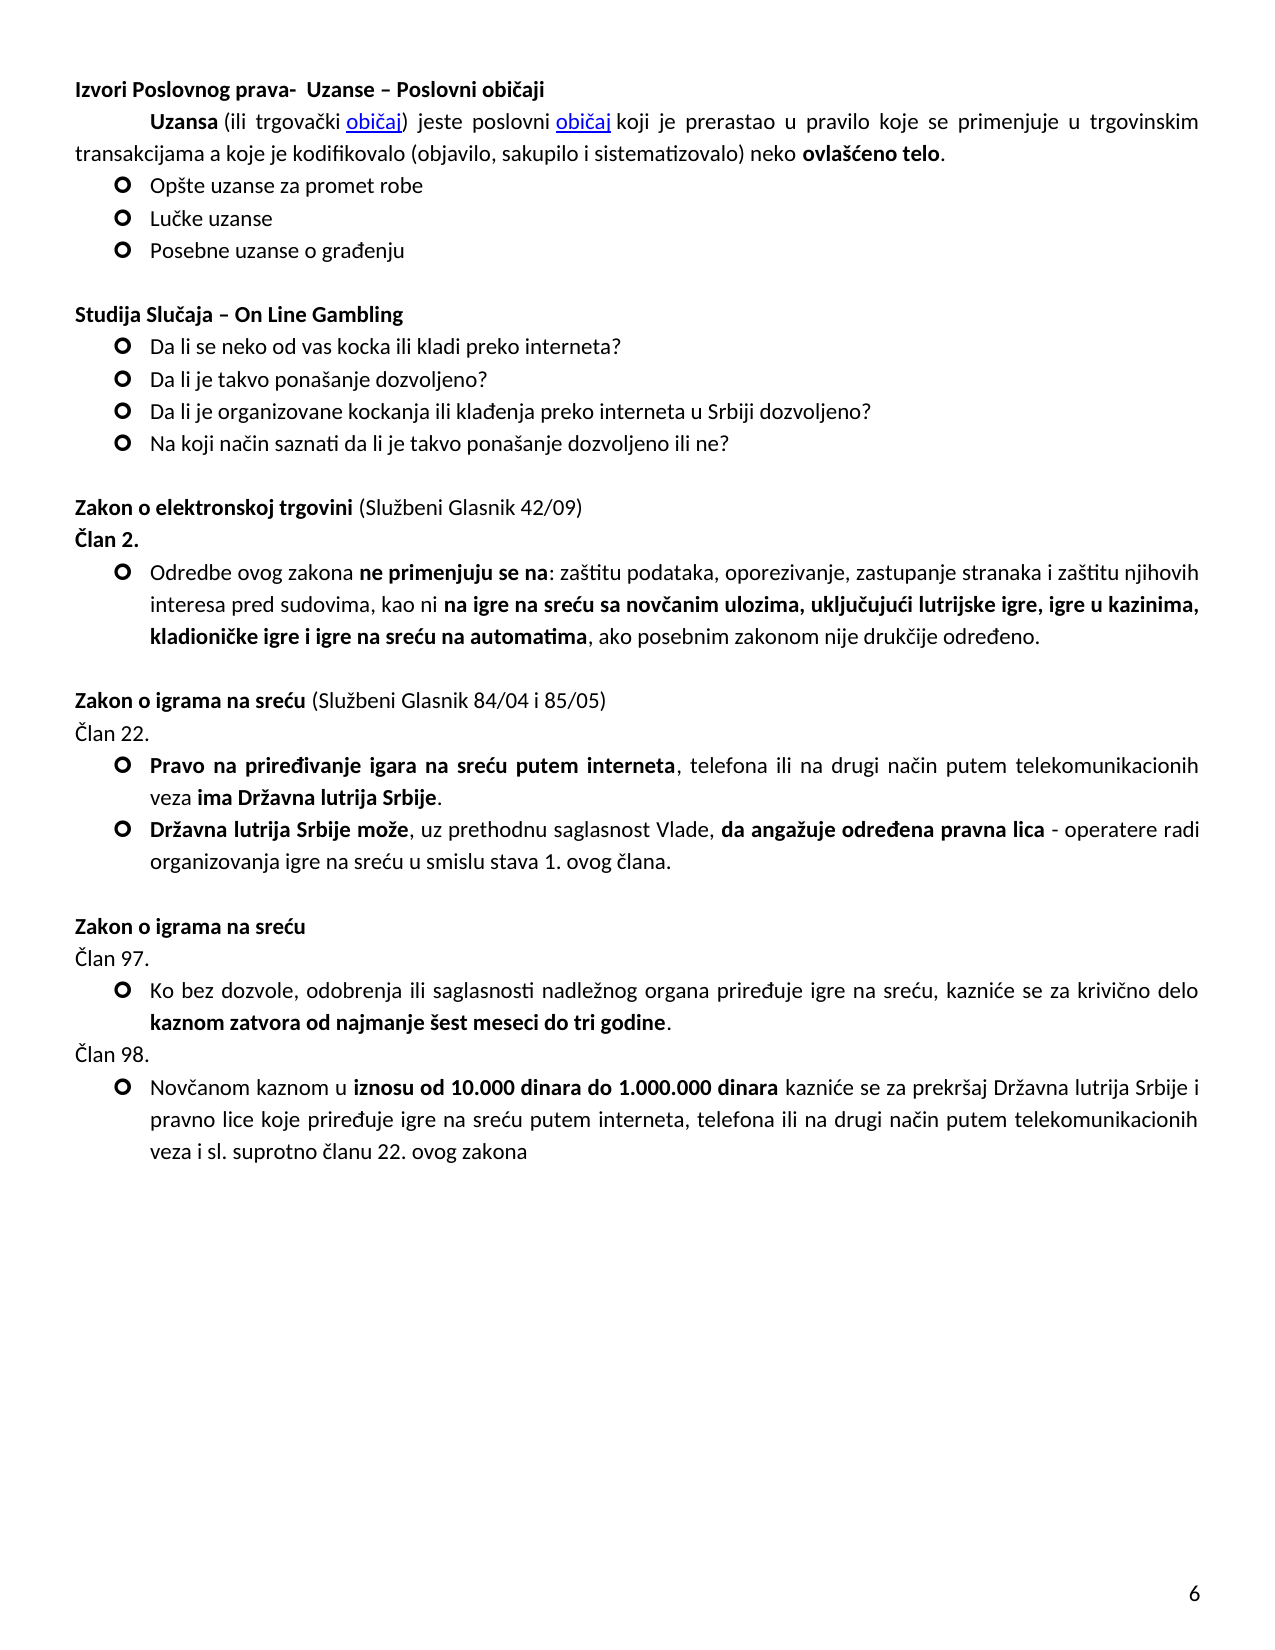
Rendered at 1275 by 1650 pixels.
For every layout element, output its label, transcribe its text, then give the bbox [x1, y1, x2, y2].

list Novčanom kaznom u iznosu od 10.000 dinara do 1.000.000 dinara kazniće se za prekršaj Državna lutrija Srbije i pravno lice koje priređuje igre na sreću putem interneta, telefona ili na drugi način putem telekomunikacionih veza i sl. suprotno članu 22. ovog zakona [112, 1073, 1200, 1165]
list Državna lutrija Srbije može, uz prethodnu saglasnost Vlade, da angažuje određena pravna lica - operatere radi organizovanja igre na sreću u smislu stava 1. ovog člana. [112, 815, 1200, 876]
text Član 22. [75, 719, 1200, 747]
text Član 2. [75, 526, 1200, 554]
list Odredbe ovog zakona ne primenjuju se na: zaštitu podataka, oporezivanje, zastupanje stranaka i zaštitu njihovih interesa pred sudovima, kao ni na igre na sreću sa novčanim ulozima, uključujući lutrijske igre, igre u kazinima, kladioničke igre i igre na sreću na automatima, ako posebnim zakonom nije drukčije određeno. [112, 558, 1200, 650]
text Član 98. [75, 1041, 1200, 1069]
text Zakon o igrama na sreću (Službeni Glasnik 84/04 i 85/05) [75, 687, 1200, 714]
text Izvori Poslovnog prava- Uzanse – Poslovni običaji [75, 75, 1200, 103]
list Posebne uzanse o građenju [112, 236, 1200, 264]
text Zakon o elektronskoj trgovini (Službeni Glasnik 42/09) [75, 493, 1200, 521]
list Ko bez dozvole, odobrenja ili saglasnosti nadležnog organa priređuje igre na sreću, kazniće se za krivično delo kaznom zatvora od najmanje šest meseci do tri godine. [112, 976, 1200, 1036]
list Lučke uzanse [112, 204, 1200, 232]
list Da li je takvo ponašanje dozvoljeno? [112, 365, 1200, 393]
list Pravo na priređivanje igara na sreću putem interneta, telefona ili na drugi način putem telekomunikacionih veza ima Državna lutrija Srbije. [112, 751, 1200, 811]
text Studija Slučaja – On Line Gambling [75, 300, 1200, 328]
list Opšte uzanse za promet robe [112, 172, 1200, 199]
text Uzansa (ili trgovački običaj) jeste poslovni običaj koji je prerastao u pravilo koje se primenjuje u trgovinskim transakcijama a koje je kodifikovalo (objavilo, sakupilo i sistematizovalo) neko ovlašćeno telo. [75, 107, 1200, 167]
list Na koji način saznati da li je takvo ponašanje dozvoljeno ili ne? [112, 429, 1200, 457]
text Zakon o igrama na sreću [75, 912, 1200, 940]
list Da li je organizovane kockanja ili klađenja preko interneta u Srbiji dozvoljeno? [112, 397, 1200, 425]
list Da li se neko od vas kocka ili kladi preko interneta? [112, 332, 1200, 361]
text Član 97. [75, 944, 1200, 972]
